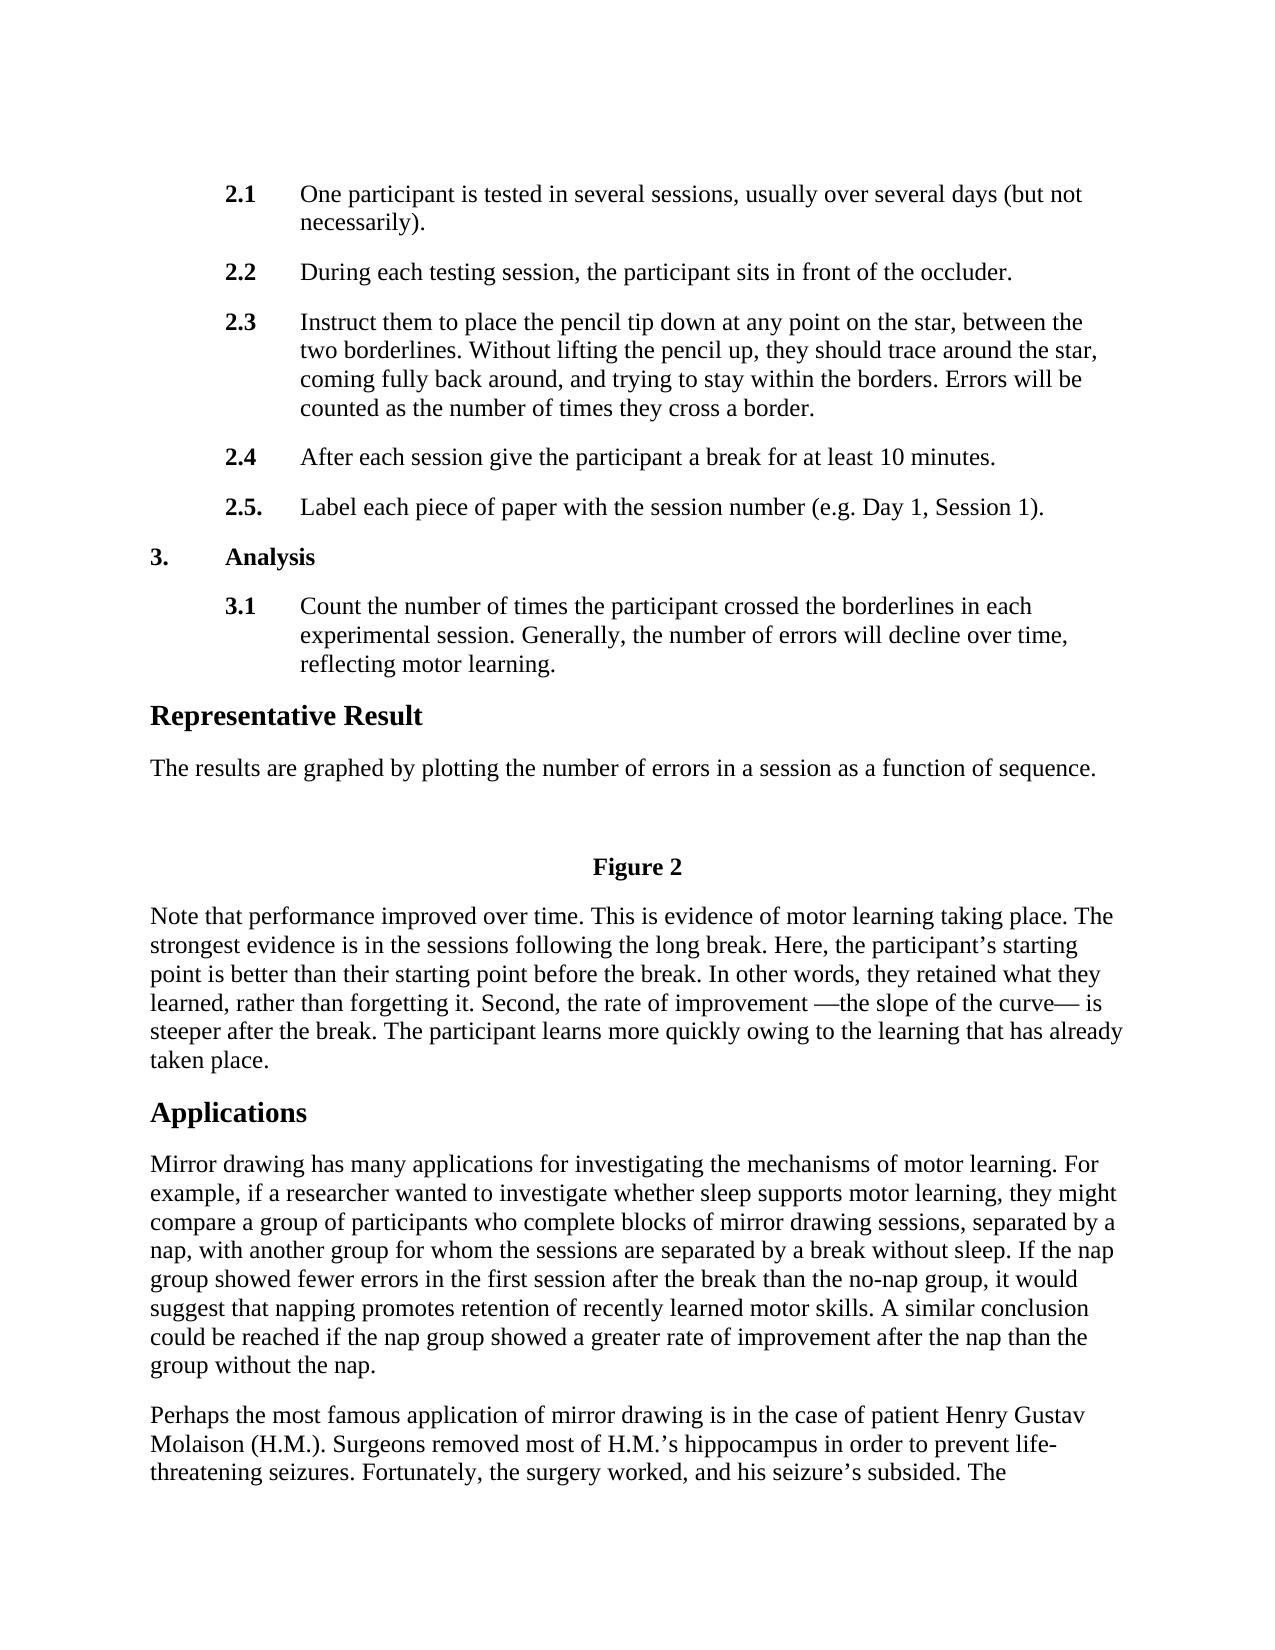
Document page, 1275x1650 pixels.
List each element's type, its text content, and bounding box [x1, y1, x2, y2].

text Note that performance improved over time. This is evidence of motor learning taking place. The strongest evidence is in the sessions following the long break. Here, the participant’s starting point is better than their starting point before the break. In other words, they retained what they learned, rather than forgetting it. Second, the rate of improvement —the slope of the curve— is steeper after the break. The participant learns more quickly owing to the learning that has already taken place. [150, 901, 1125, 1074]
text The results are graphed by plotting the number of errors in a session as a function of sequence. [150, 753, 1125, 781]
text 2.3 Instruct them to place the pencil tip down at any point on the star, between the two borderlines. Without lifting the pencil up, they should trace around the star, coming fully back around, and trying to stay within the borders. Errors will be counted as the number of times they cross a border. [225, 307, 1125, 422]
text 3.1 Count the number of times the participant crossed the borderlines in each experimental session. Generally, the number of errors will decline over time, reflecting motor learning. [225, 591, 1125, 677]
text 2.4 After each session give the participant a break for at least 10 minutes. [225, 442, 1125, 471]
text 2.5. Label each piece of paper with the session number (e.g. Day 1, Session 1). [225, 492, 1125, 521]
text 2.1 One participant is tested in several sessions, usually over several days (but not necessarily). [225, 179, 1125, 236]
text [150, 1400, 1125, 1486]
text Applications [150, 1095, 1125, 1128]
text 3. Analysis [150, 542, 1125, 570]
text Figure 2 [150, 852, 1125, 881]
text 2.2 During each testing session, the participant sits in front of the occluder. [225, 257, 1125, 286]
text Representative Result [150, 698, 1125, 732]
text Mirror drawing has many applications for investigating the mechanisms of motor learning. For example, if a researcher wanted to investigate whether sleep supports motor learning, they might compare a group of participants who complete blocks of mirror drawing sessions, separated by a nap, with another group for whom the sessions are separated by a break without sleep. If the nap group showed fewer errors in the first session after the break than the no-nap group, it would suggest that napping promotes retention of recently learned motor skills. A similar conclusion could be reached if the nap group showed a greater rate of improvement after the nap than the group without the nap. [150, 1149, 1125, 1379]
